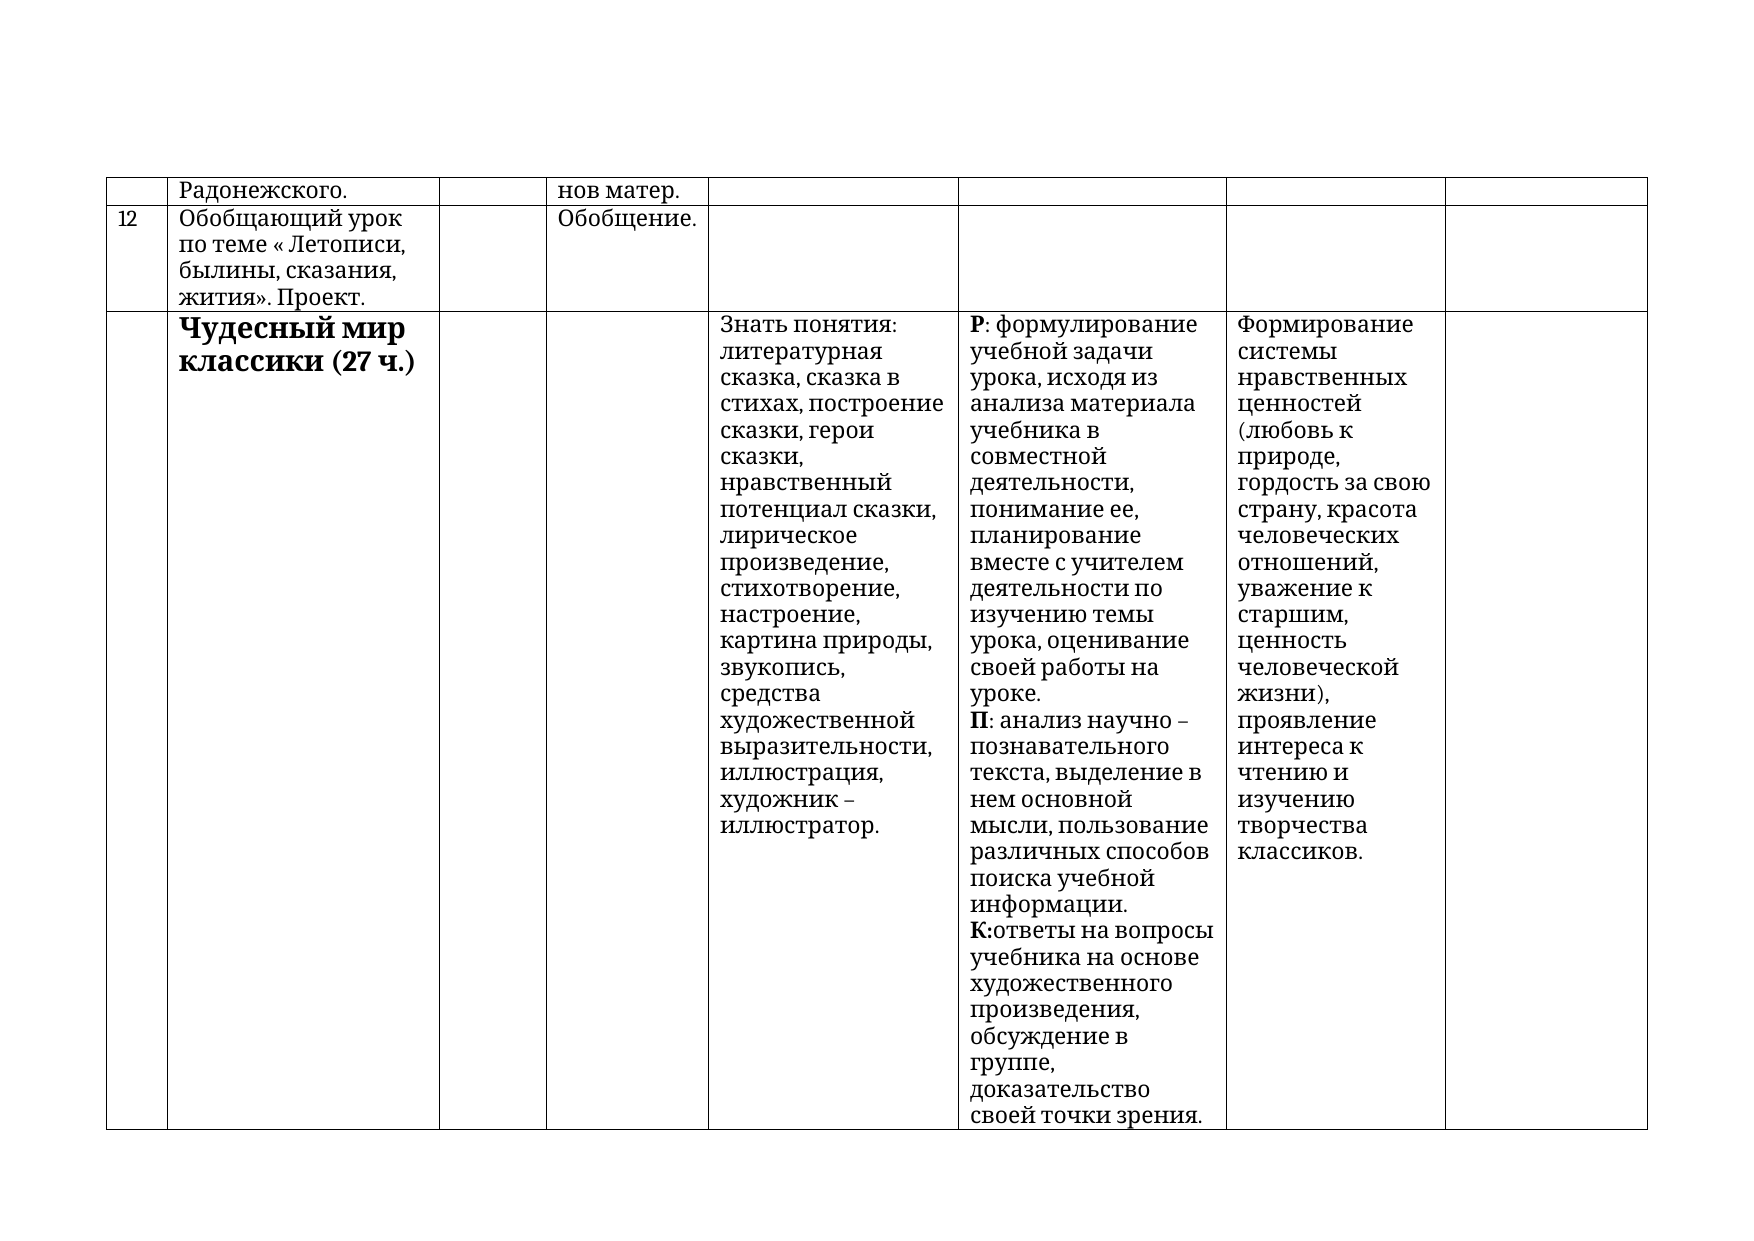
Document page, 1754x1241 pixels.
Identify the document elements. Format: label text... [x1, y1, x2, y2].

table_cell [1227, 178, 1445, 204]
table_cell [440, 206, 546, 311]
table_cell Р: формулирование учебной задачи урока, исходя из анализа материала учебника в совместной деятельности, понимание ее, планирование вместе с учителем деятельности по изучению темы урока, оценивание своей работы на уроке. П: анализ научно – познавательного текста, выделение в нем основной мысли, пользование различных способов поиска учебной информации. К:ответы на вопросы учебника на основе художественного произведения, обсуждение в группе, доказательство своей точки зрения. [959, 312, 1226, 1129]
table_cell [1446, 206, 1647, 311]
table_cell [959, 178, 1226, 204]
table_cell Изучение нов матер. [547, 178, 708, 204]
table_cell [709, 178, 958, 204]
table_cell [1446, 312, 1647, 1129]
table_cell [1446, 178, 1647, 204]
table_cell Формирование системы нравственных ценностей (любовь к природе, гордость за свою страну, красота человеческих отношений, уважение к старшим, ценность человеческой жизни), проявление интереса к чтению и изучению творчества классиков. [1227, 312, 1445, 1129]
table_cell Обобщение. [547, 206, 708, 311]
table_cell [709, 206, 958, 311]
table_cell [959, 206, 1226, 311]
table_cell 11 [107, 178, 167, 204]
table_cell Чудесный мир классики (27 ч.) [168, 312, 439, 1129]
table_cell [107, 312, 167, 1129]
table_cell [547, 312, 708, 1129]
table_cell Знать понятия: литературная сказка, сказка в стихах, построение сказки, герои сказки, нравственный потенциал сказки, лирическое произведение, стихотворение, настроение, картина природы, звукопись, средства художественной выразительности, иллюстрация, художник – иллюстратор. [709, 312, 958, 1129]
table_cell [440, 312, 546, 1129]
table_cell 12 [107, 206, 167, 311]
table_cell Обобщающий урок по теме « Летописи, былины, сказания, жития». Проект. [168, 206, 439, 311]
table_cell [1227, 206, 1445, 311]
table_cell [440, 178, 546, 204]
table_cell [168, 178, 439, 204]
